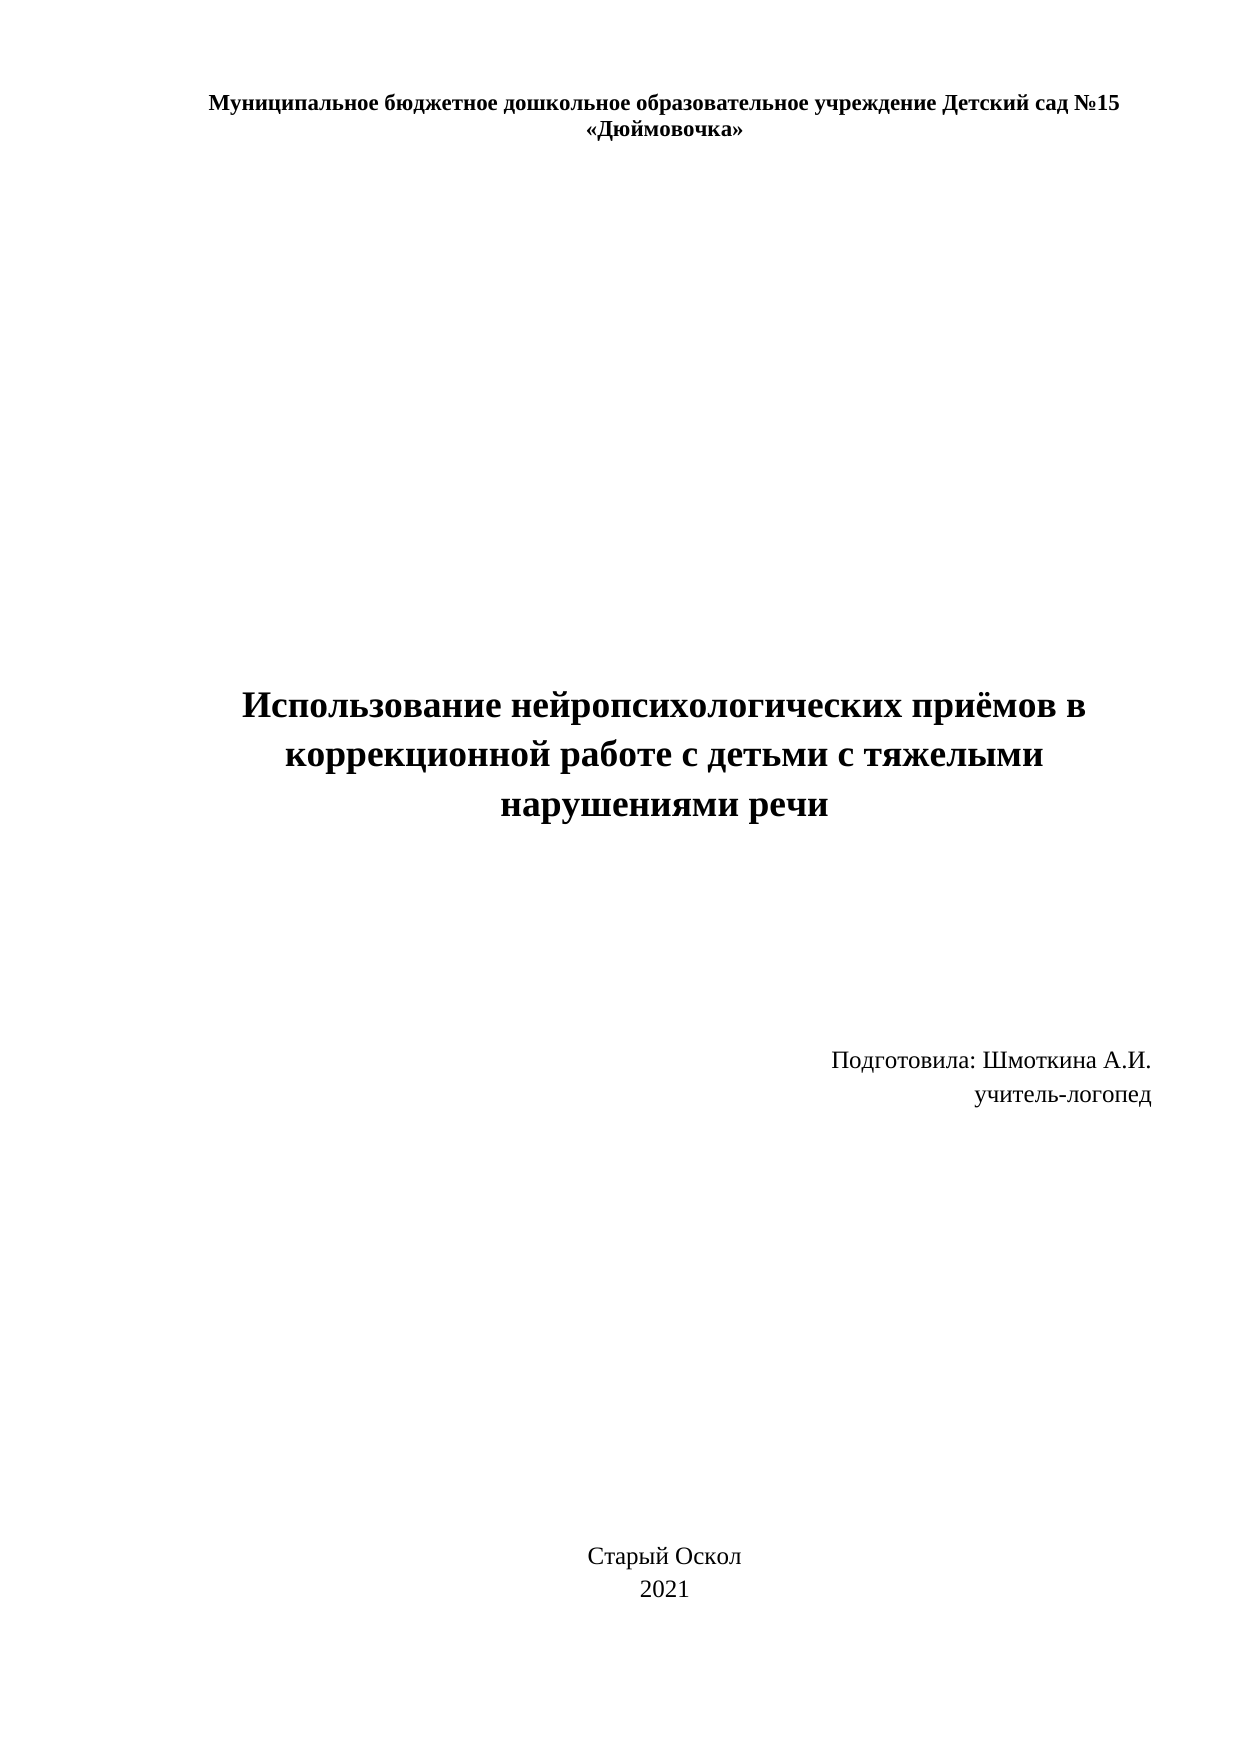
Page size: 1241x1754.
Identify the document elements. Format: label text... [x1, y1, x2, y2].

text Муниципальное бюджетное дошкольное образовательное учреждение Детский сад №15 «Дюймовочка» [177, 89, 1152, 141]
text 2021 [177, 1574, 1152, 1603]
text Использование нейропсихологических приёмов в коррекционной работе с детьми с тяжелыми нарушениями речи [177, 682, 1152, 824]
text Старый Оскол [177, 1541, 1152, 1570]
text учитель-логопед [177, 1079, 1152, 1107]
text Подготовила: Шмоткина А.И. [177, 1046, 1152, 1074]
